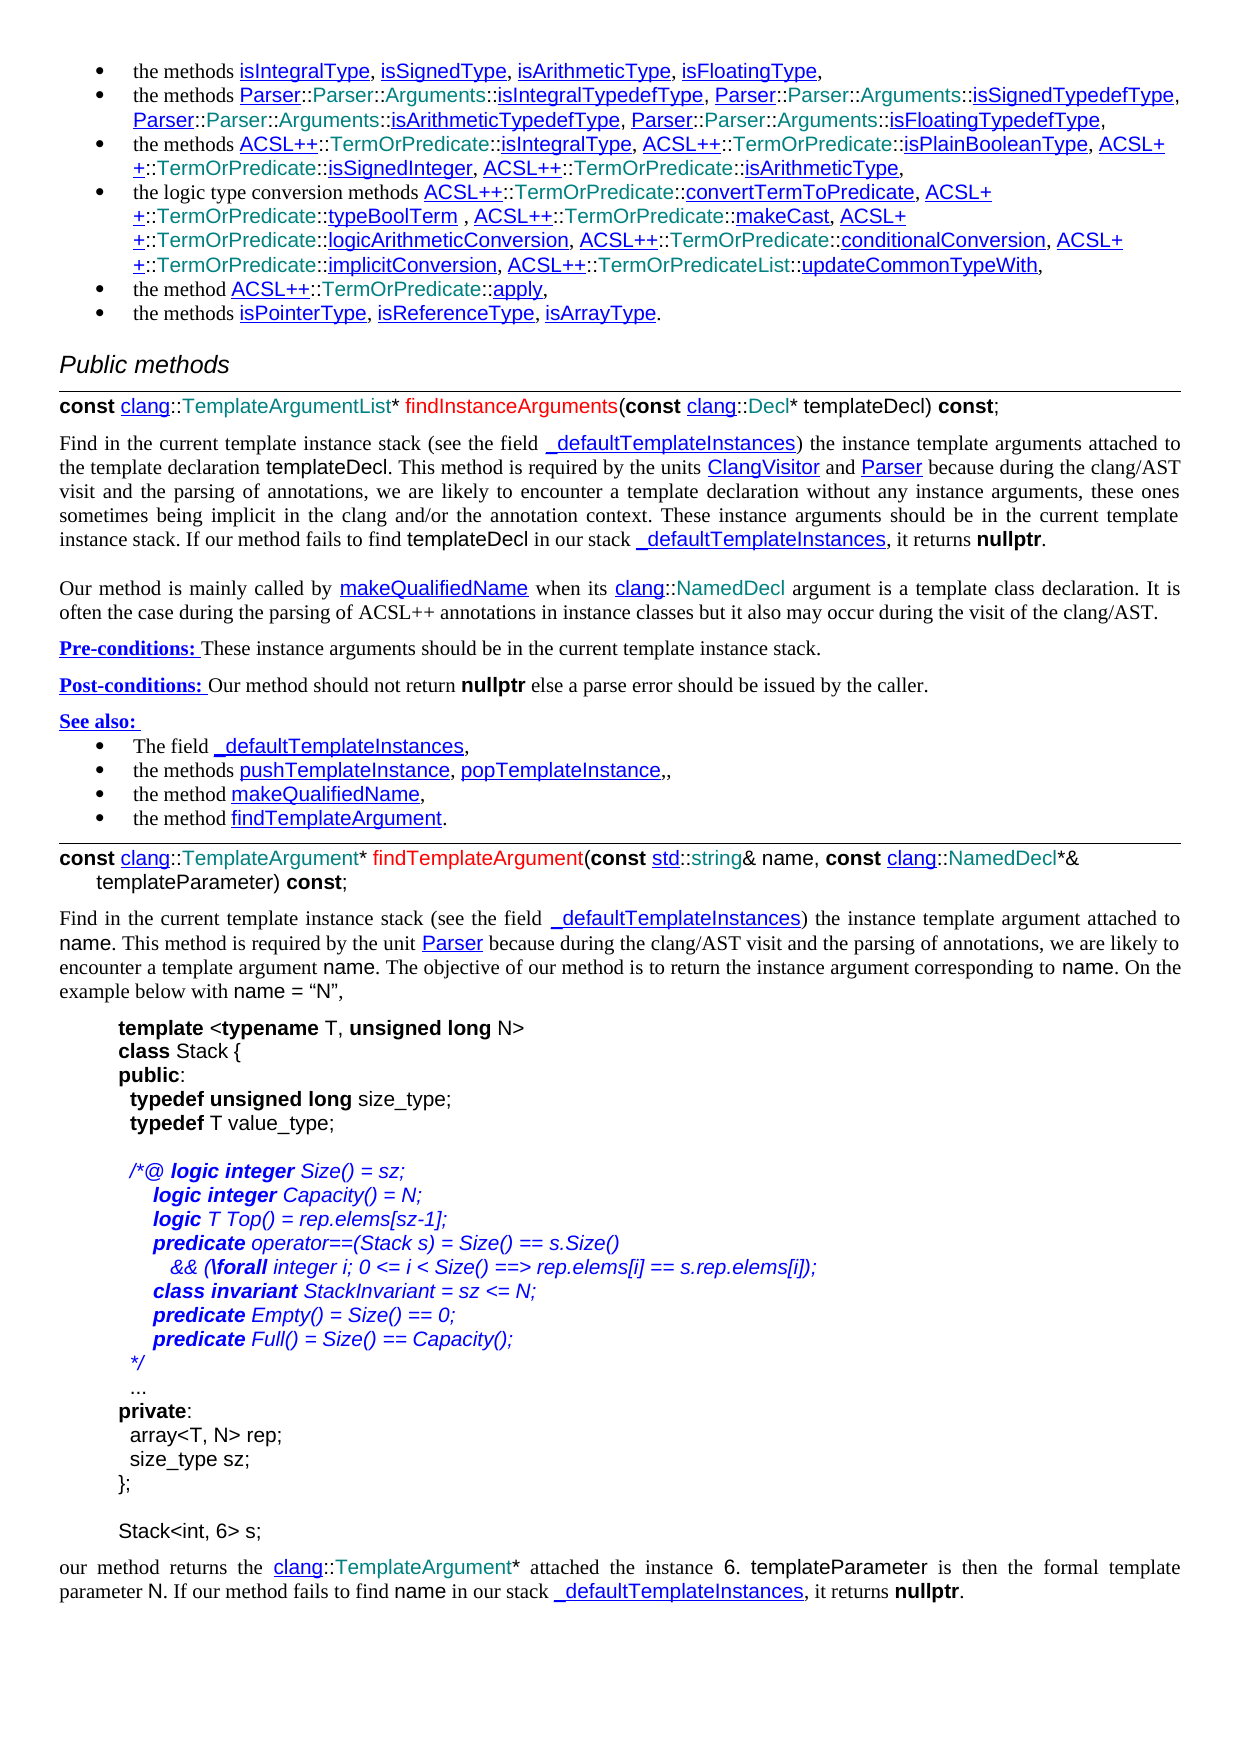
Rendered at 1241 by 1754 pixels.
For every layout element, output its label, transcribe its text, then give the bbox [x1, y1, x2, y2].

text const clang::TemplateArgument* findTemplateArgument(const std::string& name, const clang::NamedDecl*& templateParameter) const; [59, 844, 1181, 894]
text const clang::TemplateArgumentList* findInstanceArguments(const clang::Decl* templateDecl) const; [59, 392, 1181, 418]
text typedef T value_type; [118, 1111, 1181, 1135]
text the method makeQualifiedName, [96, 782, 1181, 806]
text the logic type conversion methods ACSL++::TermOrPredicate::convertTermToPredicate, ACSL++::TermOrPredicate::typeBoolTerm , ACSL++::TermOrPredicate::makeCast, ACSL++::TermOrPredicate::logicArithmeticConversion, ACSL++::TermOrPredicate::conditionalConversion, ACSL++::TermOrPredicate::implicitConversion, ACSL++::TermOrPredicateList::updateCommonTypeWith, [96, 180, 1181, 277]
text /*@ logic integer Size() = sz; [118, 1159, 1181, 1183]
text size_type sz; [118, 1447, 1181, 1471]
text the method findTemplateArgument. [96, 806, 1181, 830]
text our method returns the clang::TemplateArgument* attached the instance 6. templateParameter is then the formal template parameter N. If our method fails to find name in our stack _defaultTemplateInstances, it returns nullptr. [59, 1555, 1181, 1603]
text Find in the current template instance stack (see the field _defaultTemplateInstances) the instance template argument attached to name. This method is required by the unit Parser because during the clang/AST visit and the parsing of annotations, we are likely to encounter a template argument name. The objective of our method is to return the instance argument corresponding to name. On the example below with name = “N”, [59, 906, 1181, 1003]
text the methods Parser::Parser::Arguments::isIntegralTypedefType, Parser::Parser::Arguments::isSignedTypedefType, Parser::Parser::Arguments::isArithmeticTypedefType, Parser::Parser::Arguments::isFloatingTypedefType, [96, 83, 1181, 132]
text Our method is mainly called by makeQualifiedName when its clang::NamedDecl argument is a template class declaration. It is often the case during the parsing of ACSL++ annotations in instance classes but it also may occur during the visit of the clang/AST. [59, 575, 1181, 624]
text the methods ACSL++::TermOrPredicate::isIntegralType, ACSL++::TermOrPredicate::isPlainBooleanType, ACSL++::TermOrPredicate::isSignedInteger, ACSL++::TermOrPredicate::isArithmeticType, [96, 132, 1181, 180]
text the methods isIntegralType, isSignedType, isArithmeticType, isFloatingType, [96, 59, 1181, 83]
text template <typename T, unsigned long N> [118, 1015, 1181, 1039]
text }; [118, 1471, 1181, 1494]
text Our method should not return nullptr else a parse error should be issued by the caller. [59, 673, 1181, 697]
text predicate operator==(Stack s) = Size() == s.Size() [118, 1231, 1181, 1255]
text ... [118, 1375, 1181, 1399]
text Public methods [59, 350, 1181, 379]
text class invariant StackInvariant = sz <= N; [118, 1279, 1181, 1303]
text logic integer Capacity() = N; [118, 1183, 1181, 1207]
text && (\forall integer i; 0 <= i < Size() ==> rep.elems[i] == s.rep.elems[i]); [118, 1255, 1181, 1279]
text public: [118, 1063, 1181, 1087]
text Find in the current template instance stack (see the field _defaultTemplateInstances) the instance template arguments attached to the template declaration templateDecl. This method is required by the units ClangVisitor and Parser because during the clang/AST visit and the parsing of annotations, we are likely to encounter a template declaration without any instance arguments, these ones sometimes being implicit in the clang and/or the annotation context. These instance arguments should be in the current template instance stack. If our method fails to find templateDecl in our stack _defaultTemplateInstances, it returns nullptr. [59, 431, 1181, 551]
text the methods isPointerType, isReferenceType, isArrayType. [96, 301, 1181, 325]
text typedef unsigned long size_type; [118, 1087, 1181, 1111]
text Stack<int, 6> s; [118, 1519, 1181, 1543]
text The field _defaultTemplateInstances, [96, 733, 1181, 758]
text logic T Top() = rep.elems[sz-1]; [118, 1207, 1181, 1231]
text array<T, N> rep; [118, 1423, 1181, 1447]
text the method ACSL++::TermOrPredicate::apply, [96, 277, 1181, 301]
text class Stack { [118, 1039, 1181, 1063]
text These instance arguments should be in the current template instance stack. [59, 636, 1181, 660]
text the methods pushTemplateInstance, popTemplateInstance,, [96, 758, 1181, 782]
text predicate Empty() = Size() == 0; [118, 1303, 1181, 1327]
text predicate Full() = Size() == Capacity(); [118, 1327, 1181, 1351]
text private: [118, 1399, 1181, 1423]
text */ [118, 1351, 1181, 1375]
